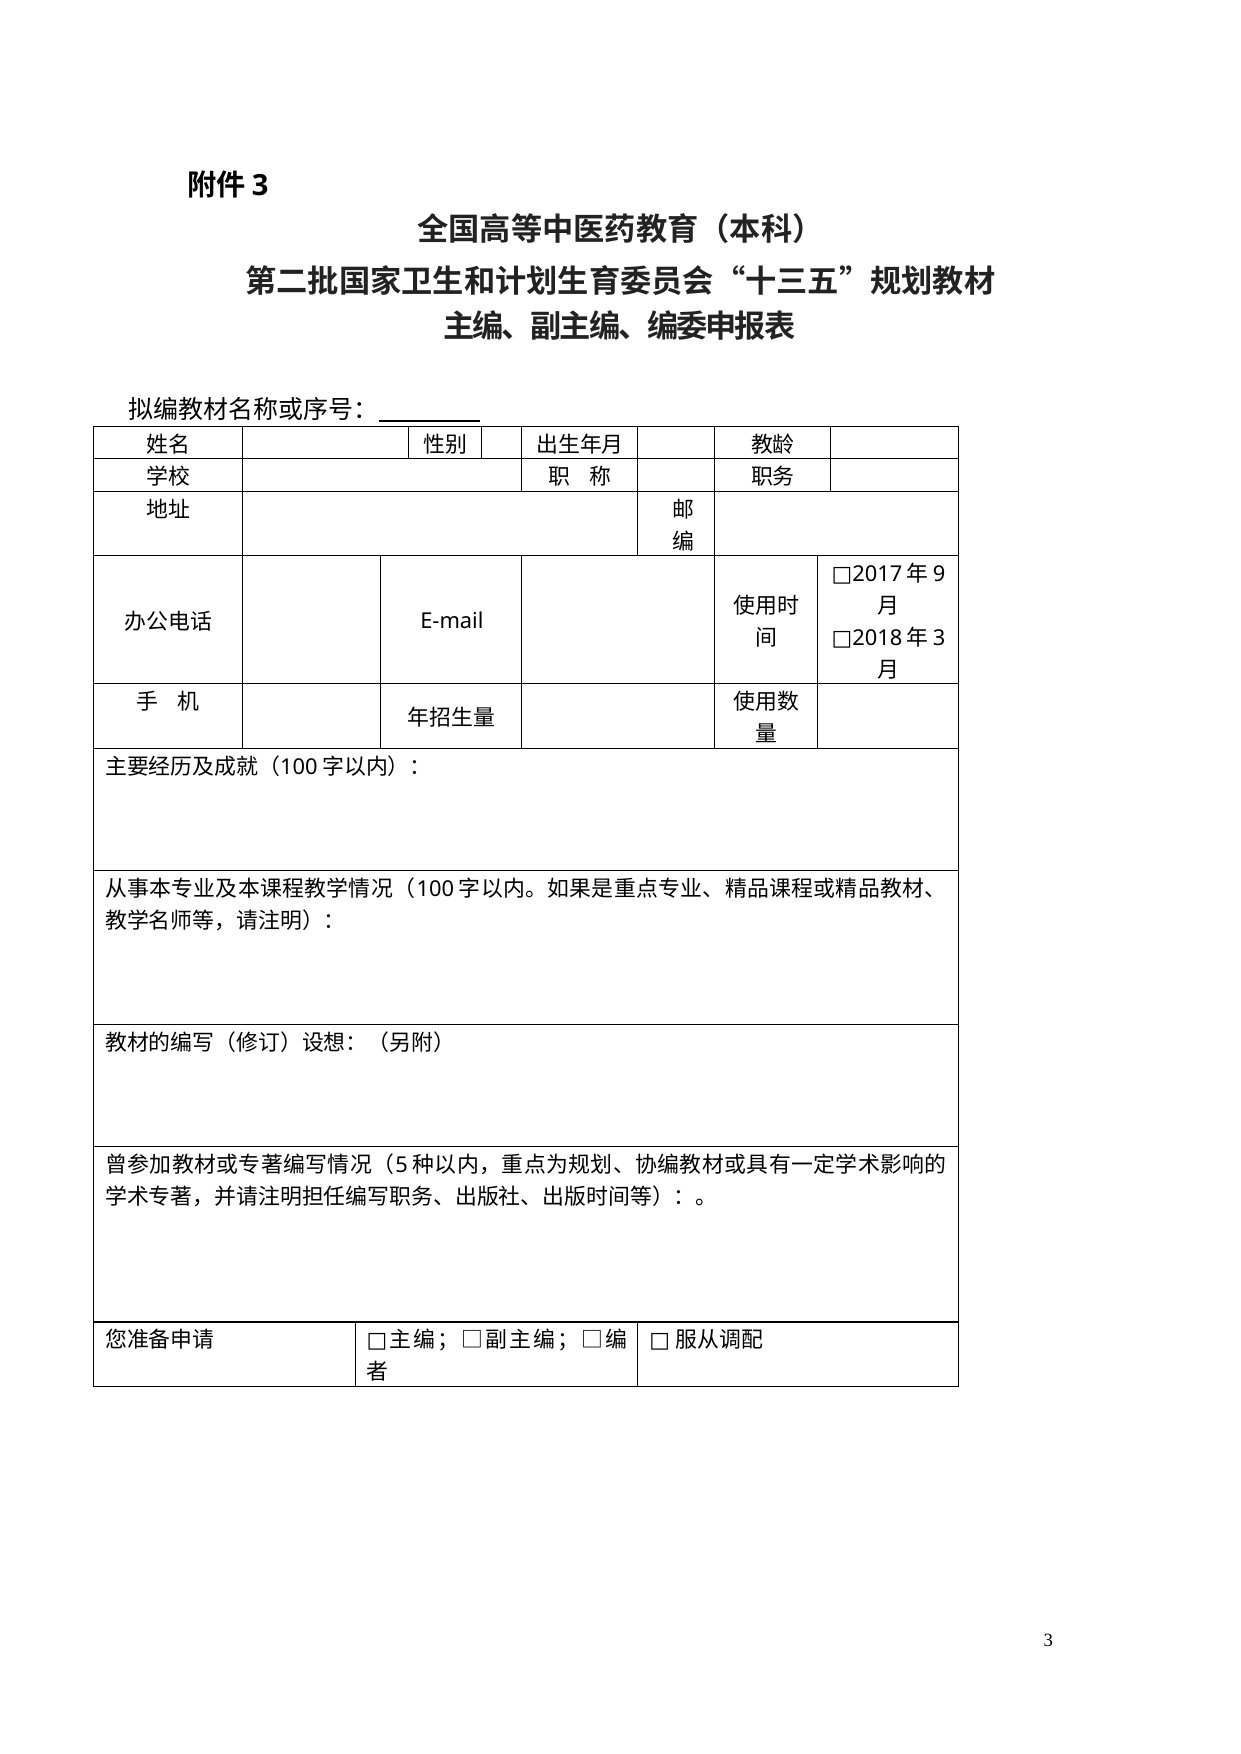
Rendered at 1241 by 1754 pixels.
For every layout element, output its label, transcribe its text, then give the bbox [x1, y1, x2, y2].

table_header [638, 427, 714, 458]
table_header 性别 [409, 427, 481, 458]
table_cell [522, 684, 714, 748]
table_cell 办公电话 [94, 556, 242, 683]
table_header 姓名 [94, 427, 242, 458]
table_cell 职 称 [522, 459, 637, 491]
table_cell [818, 684, 958, 748]
table_cell 学校 [94, 459, 242, 491]
table_cell 教材的编写（修订）设想：（另附） [94, 1025, 958, 1146]
table_cell 职务 [715, 459, 830, 491]
table_cell □2017年9月 □2018年3月 [818, 556, 958, 683]
table_header [243, 427, 408, 458]
table_cell 主要经历及成就（100字以内）： [94, 749, 958, 870]
table_cell 从事本专业及本课程教学情况（100字以内。如果是重点专业、精品课程或精品教材、教学名师等，请注明）： [94, 871, 958, 1024]
text 主编、副主编、编委申报表 [187, 302, 1053, 347]
text 第二批国家卫生和计划生育委员会“十三五”规划教材 [187, 256, 1053, 302]
table_cell [638, 459, 714, 491]
table_cell [831, 459, 958, 491]
table_cell [243, 684, 380, 748]
table_cell □ 服从调配 [638, 1323, 958, 1386]
table_header [831, 427, 958, 458]
table_cell [522, 556, 714, 683]
table_header 出生年月 [522, 427, 637, 458]
table_cell 使用数量 [715, 684, 817, 748]
table_cell [243, 556, 380, 683]
table_cell 地址 [94, 492, 242, 555]
table_cell 曾参加教材或专著编写情况（5种以内，重点为规划、协编教材或具有一定学术影响的学术专著，并请注明担任编写职务、出版社、出版时间等）：。 [94, 1147, 958, 1321]
table_cell □主编；□副主编；□编者 [356, 1323, 637, 1386]
table_cell [243, 459, 521, 491]
text 拟编教材名称或序号： [128, 389, 1053, 426]
table_cell 手 机 [94, 684, 242, 748]
table_header 教龄 [715, 427, 830, 458]
table_cell 年招生量 [381, 684, 521, 748]
text 附件3 [187, 162, 1053, 204]
table_cell [715, 492, 958, 555]
table_cell 使用时间 [715, 556, 817, 683]
table_cell E-mail [381, 556, 521, 683]
table_header [482, 427, 521, 458]
text 全国高等中医药教育（本科） [187, 204, 1053, 249]
table_cell 邮编 [638, 492, 714, 555]
table_cell [243, 492, 637, 555]
table_cell 您准备申请 [94, 1323, 355, 1386]
